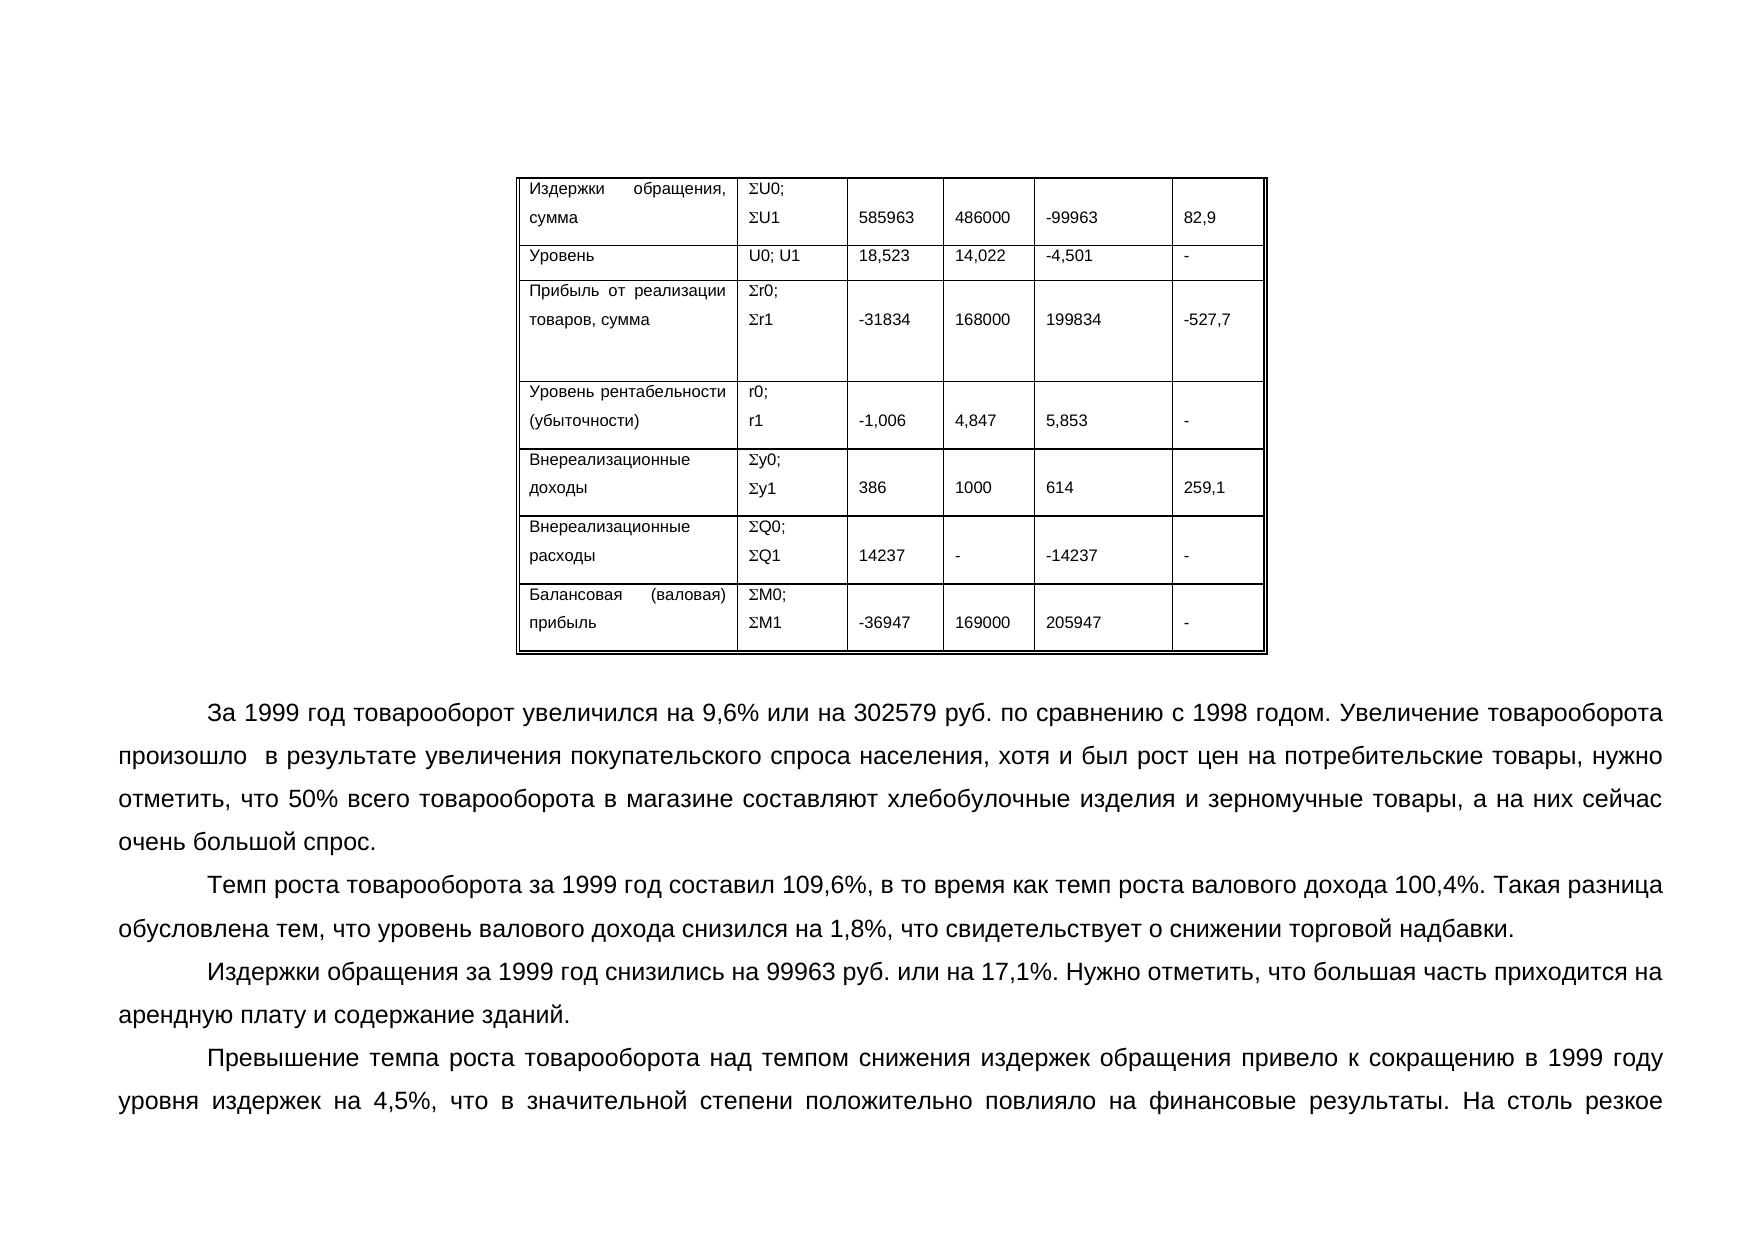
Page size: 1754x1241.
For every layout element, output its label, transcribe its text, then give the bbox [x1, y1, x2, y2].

table_cell r0; r1 [738, 382, 847, 448]
table_cell U0; U1 [738, 179, 847, 244]
table_cell Издержки обращения, сумма [520, 179, 737, 244]
table_cell 4,847 [944, 382, 1034, 448]
table_cell Балансовая (валовая) прибыль [520, 585, 737, 650]
table_cell 169000 [944, 585, 1034, 650]
table_cell - [1173, 246, 1263, 279]
table_cell -14237 [1035, 517, 1172, 583]
table_cell 168000 [944, 281, 1034, 381]
table_cell 259,1 [1173, 450, 1263, 515]
table_cell 205947 [1035, 585, 1172, 650]
table_cell 386 [848, 450, 943, 515]
table_cell 5,853 [1035, 382, 1172, 448]
table_cell -31834 [848, 281, 943, 381]
table_cell 1000 [944, 450, 1034, 515]
table_cell 14,022 [944, 246, 1034, 279]
text Темп роста товарооборота за 1999 год составил 109,6%, в то время как темп роста валового дохода 100,4%. Такая разница обусловлена тем, что уровень валового дохода снизился на 1,8%, что свидетельствует о снижении торговой надбавки. [118, 871, 1665, 942]
table_cell Уровень рентабельности (убыточности) [520, 382, 737, 448]
table_cell -4,501 [1035, 246, 1172, 279]
table_cell 14237 [848, 517, 943, 583]
table_cell - [1173, 517, 1263, 583]
table_cell 199834 [1035, 281, 1172, 381]
table_cell - [944, 517, 1034, 583]
table_cell М0; М1 [738, 585, 847, 650]
table_cell 585963 [848, 179, 943, 244]
table_cell у0; у1 [738, 450, 847, 515]
table_cell -1,006 [848, 382, 943, 448]
table_cell 486000 [944, 179, 1034, 244]
table_cell - [1173, 382, 1263, 448]
table_cell 614 [1035, 450, 1172, 515]
table_cell 82,9 [1173, 179, 1263, 244]
table_cell -527,7 [1173, 281, 1263, 381]
table_cell Внереализационные доходы [520, 450, 737, 515]
table_cell -99963 [1035, 179, 1172, 244]
text Издержки обращения за 1999 год снизились на 99963 руб. или на 17,1%. Нужно отметить, что большая часть приходится на арендную плату и содержание зданий. [118, 957, 1665, 1029]
table_cell Внереализационные расходы [520, 517, 737, 583]
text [118, 1043, 1665, 1115]
table_cell Уровень [520, 246, 737, 279]
table_cell Q0; Q1 [738, 517, 847, 583]
table_cell r0; r1 [738, 281, 847, 381]
table_cell 18,523 [848, 246, 943, 279]
table_cell - [1173, 585, 1263, 650]
text За 1999 год товарооборот увеличился на 9,6% или на 302579 руб. по сравнению с 1998 годом. Увеличение товарооборота произошло в результате увеличения покупательского спроса населения, хотя и был рост цен на потребительские товары, нужно отметить, что 50% всего товарооборота в магазине составляют хлебобулочные изделия и зерномучные товары, а на них сейчас очень большой спрос. [118, 698, 1665, 856]
table_cell -36947 [848, 585, 943, 650]
table_cell Прибыль от реализации товаров, сумма [520, 281, 737, 381]
table_cell U0; U1 [738, 246, 847, 279]
